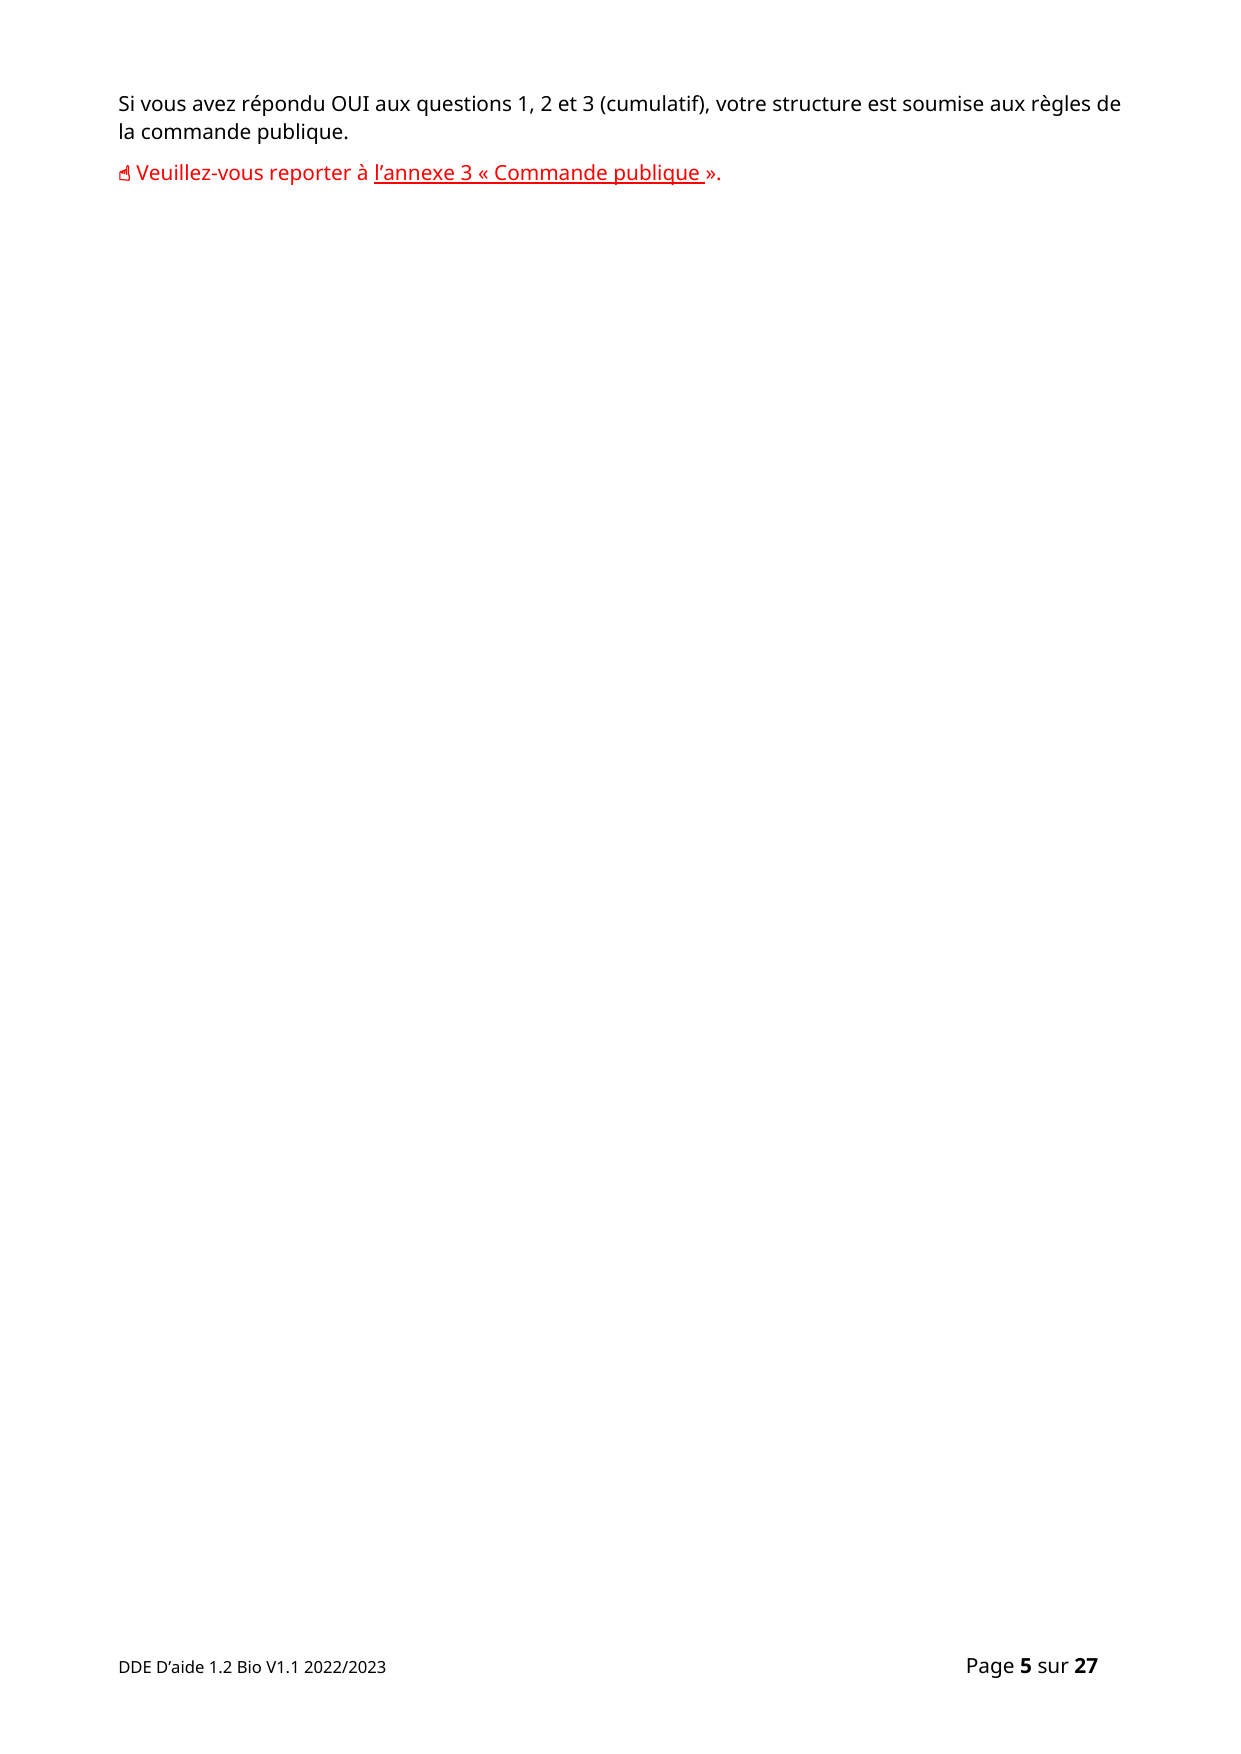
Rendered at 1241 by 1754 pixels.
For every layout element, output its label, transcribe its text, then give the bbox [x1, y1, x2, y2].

text Veuillez-vous reporter à l’annexe 3 « Commande publique ». [118, 158, 1122, 186]
text Si vous avez répondu OUI aux questions 1, 2 et 3 (cumulatif), votre structure est soumise aux règles de la commande publique. [118, 89, 1122, 146]
